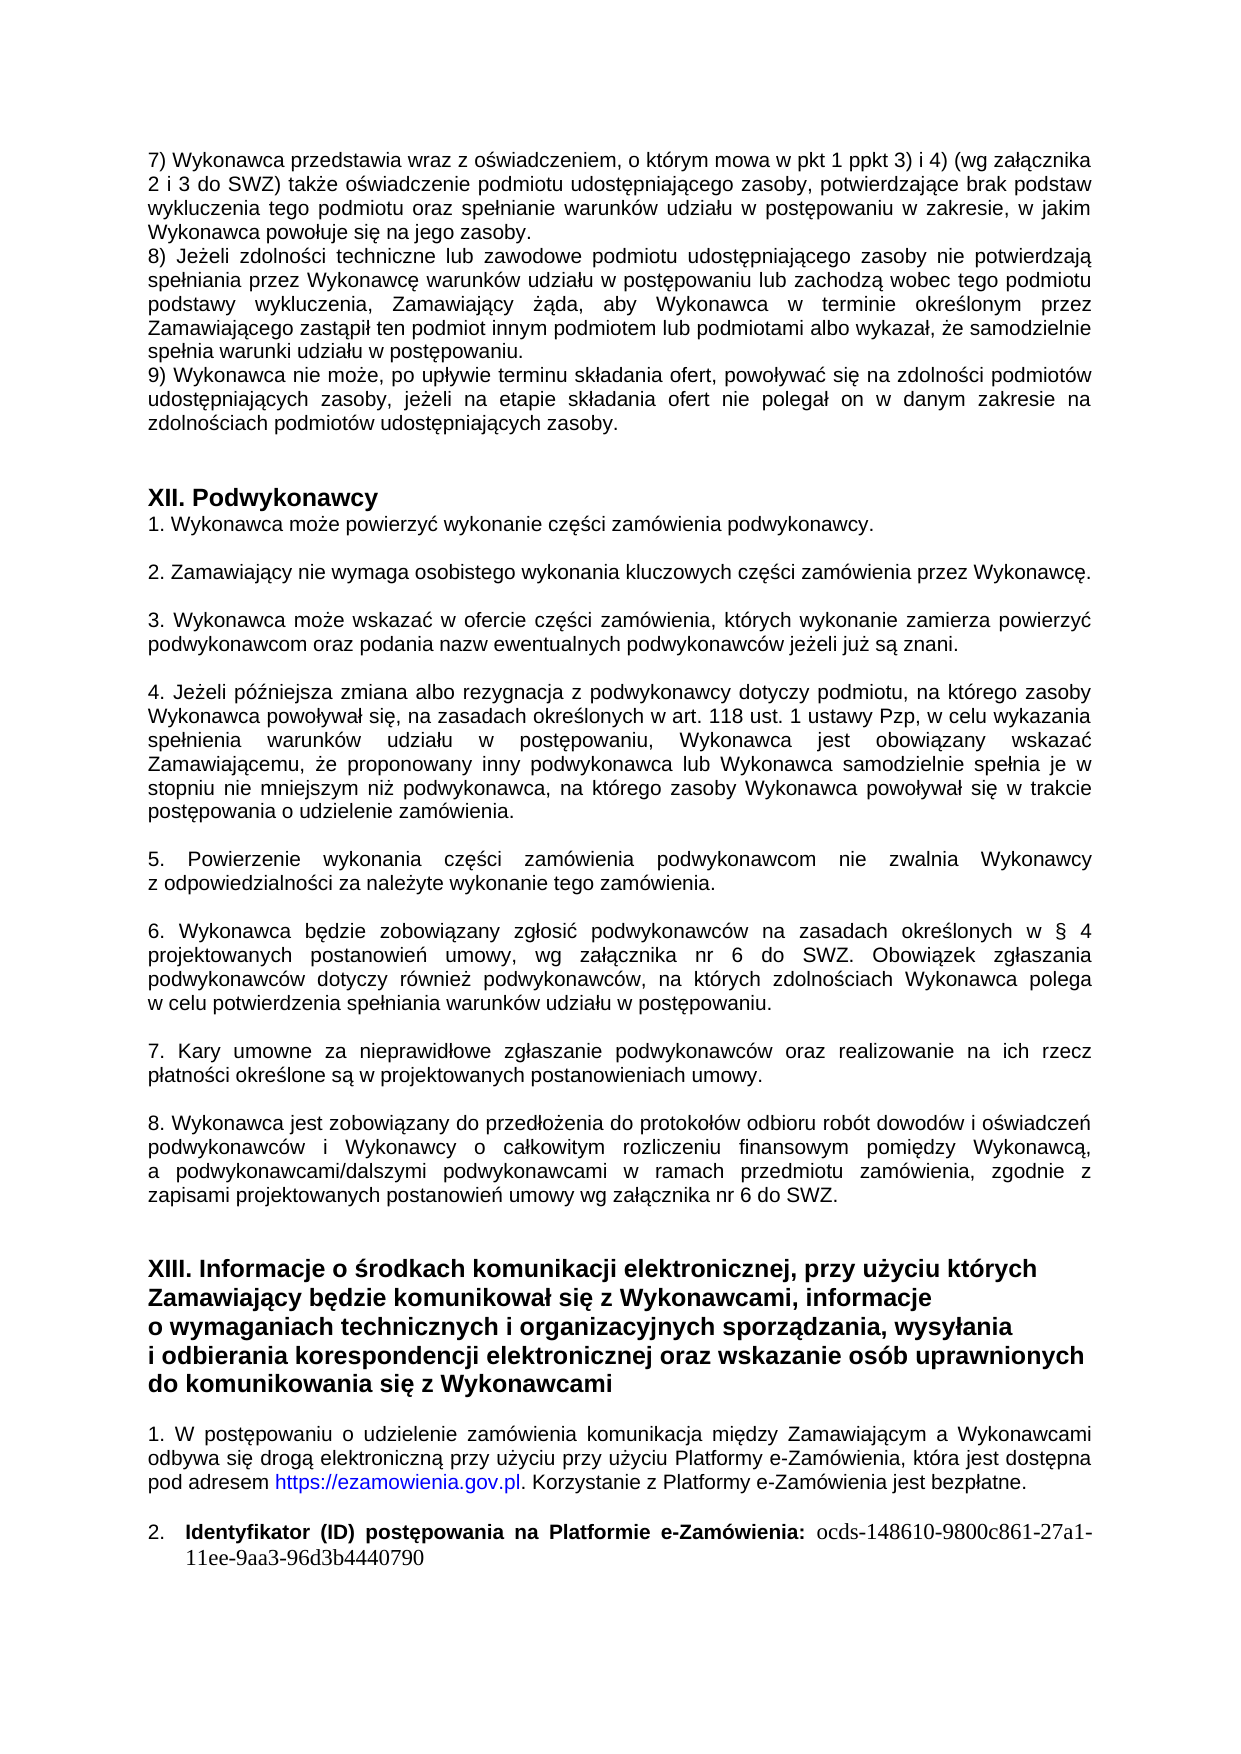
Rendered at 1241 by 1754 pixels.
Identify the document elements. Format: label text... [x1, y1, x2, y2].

text 1. W postępowaniu o udzielenie zamówienia komunikacja między Zamawiającym a Wykonawcami odbywa się drogą elektroniczną przy użyciu przy użyciu Platformy e-Zamówienia, która jest dostępna pod adresem https://ezamowienia.gov.pl. Korzystanie z Platformy e-Zamówienia jest bezpłatne. [148, 1422, 1093, 1494]
text Zamawiający będzie komunikował się z Wykonawcami, informacje [148, 1283, 1093, 1312]
text 2. Zamawiający nie wymaga osobistego wykonania kluczowych części zamówienia przez Wykonawcę. [148, 560, 1093, 584]
list Identyfikator (ID) postępowania na Platformie e-Zamówienia: ocds-148610-9800c861-27a1-11ee-9aa3-96d3b4440790 [148, 1518, 1093, 1571]
text XII. Podwykonawcy [148, 483, 1093, 512]
text 5. Powierzenie wykonania części zamówienia podwykonawcom nie zwalnia Wykonawcy z odpowiedzialności za należyte wykonanie tego zamówienia. [148, 847, 1093, 895]
text 4. Jeżeli późniejsza zmiana albo rezygnacja z podwykonawcy dotyczy podmiotu, na którego zasoby Wykonawca powoływał się, na zasadach określonych w art. 118 ust. 1 ustawy Pzp, w celu wykazania spełnienia warunków udziału w postępowaniu, Wykonawca jest obowiązany wskazać Zamawiającemu, że proponowany inny podwykonawca lub Wykonawca samodzielnie spełnia je w stopniu nie mniejszym niż podwykonawca, na którego zasoby Wykonawca powoływał się w trakcie postępowania o udzielenie zamówienia. [148, 679, 1093, 823]
text o wymaganiach technicznych i organizacyjnych sporządzania, wysyłania [148, 1312, 1093, 1341]
text 3. Wykonawca może wskazać w ofercie części zamówienia, których wykonanie zamierza powierzyć podwykonawcom oraz podania nazw ewentualnych podwykonawców jeżeli już są znani. [148, 608, 1093, 656]
text 7) Wykonawca przedstawia wraz z oświadczeniem, o którym mowa w pkt 1 ppkt 3) i 4) (wg załącznika 2 i 3 do SWZ) także oświadczenie podmiotu udostępniającego zasoby, potwierdzające brak podstaw wykluczenia tego podmiotu oraz spełnianie warunków udziału w postępowaniu w zakresie, w jakim Wykonawca powołuje się na jego zasoby. [148, 148, 1093, 243]
text 7. Kary umowne za nieprawidłowe zgłaszanie podwykonawców oraz realizowanie na ich rzecz płatności określone są w projektowanych postanowieniach umowy. [148, 1039, 1093, 1087]
text i odbierania korespondencji elektronicznej oraz wskazanie osób uprawnionych [148, 1341, 1093, 1369]
text 8. Wykonawca jest zobowiązany do przedłożenia do protokołów odbioru robót dowodów i oświadczeń podwykonawców i Wykonawcy o całkowitym rozliczeniu finansowym pomiędzy Wykonawcą, a podwykonawcami/dalszymi podwykonawcami w ramach przedmiotu zamówienia, zgodnie z zapisami projektowanych postanowień umowy wg załącznika nr 6 do SWZ. [148, 1111, 1093, 1207]
text 8) Jeżeli zdolności techniczne lub zawodowe podmiotu udostępniającego zasoby nie potwierdzają spełniania przez Wykonawcę warunków udziału w postępowaniu lub zachodzą wobec tego podmiotu podstawy wykluczenia, Zamawiający żąda, aby Wykonawca w terminie określonym przez Zamawiającego zastąpił ten podmiot innym podmiotem lub podmiotami albo wykazał, że samodzielnie spełnia warunki udziału w postępowaniu. [148, 243, 1093, 363]
text XIII. Informacje o środkach komunikacji elektronicznej, przy użyciu których [148, 1254, 1093, 1283]
text 6. Wykonawca będzie zobowiązany zgłosić podwykonawców na zasadach określonych w § 4 projektowanych postanowień umowy, wg załącznika nr 6 do SWZ. Obowiązek zgłaszania podwykonawców dotyczy również podwykonawców, na których zdolnościach Wykonawca polega w celu potwierdzenia spełniania warunków udziału w postępowaniu. [148, 919, 1093, 1015]
text 1. Wykonawca może powierzyć wykonanie części zamówienia podwykonawcy. [148, 512, 1093, 536]
text 9) Wykonawca nie może, po upływie terminu składania ofert, powoływać się na zdolności podmiotów udostępniających zasoby, jeżeli na etapie składania ofert nie polegał on w danym zakresie na zdolnościach podmiotów udostępniających zasoby. [148, 363, 1093, 435]
text do komunikowania się z Wykonawcami [148, 1369, 1093, 1398]
